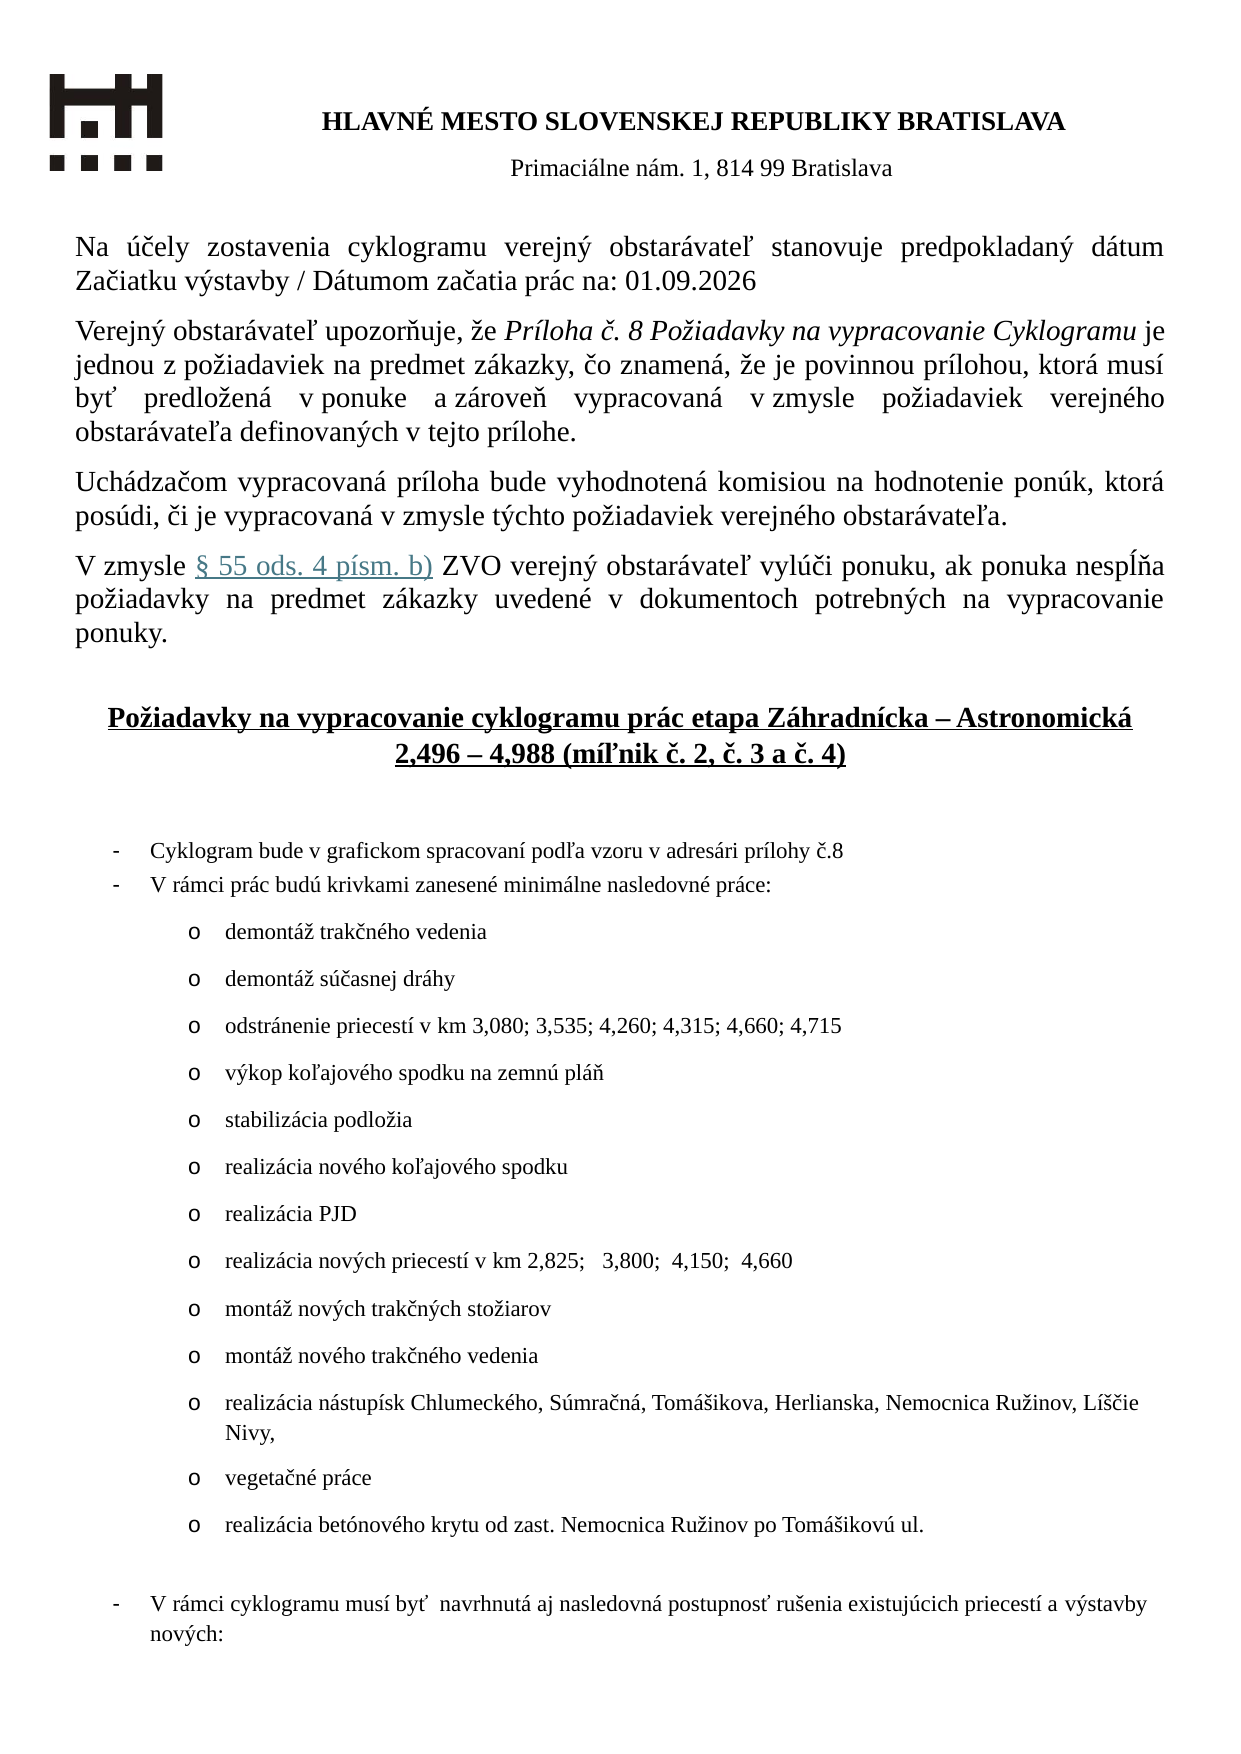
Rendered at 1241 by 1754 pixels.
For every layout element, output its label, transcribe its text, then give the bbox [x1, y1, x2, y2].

list montáž nového trakčného vedenia [187, 1342, 1165, 1370]
list demontáž trakčného vedenia [187, 918, 1165, 946]
list realizácia nového koľajového spodku [187, 1153, 1165, 1182]
list odstránenie priecestí v km 3,080; 3,535; 4,260; 4,315; 4,660; 4,715 [187, 1012, 1165, 1040]
picture [49, 74, 163, 171]
list V rámci cyklogramu musí byť navrhnutá aj nasledovná postupnosť rušenia existujúcich priecestí a výstavby nových: [112, 1587, 1165, 1647]
list realizácia PJD [187, 1201, 1165, 1229]
list demontáž súčasnej dráhy [187, 965, 1165, 993]
text Uchádzačom vypracovaná príloha bude vyhodnotená komisiou na hodnotenie ponúk, ktorá posúdi, či je vypracovaná v zmysle týchto požiadaviek verejného obstarávateľa. [75, 464, 1165, 531]
list V rámci prác budú krivkami zanesené minimálne nasledovné práce: [112, 868, 1165, 899]
list vegetačné práce [187, 1464, 1165, 1492]
list realizácia nových priecestí v km 2,825; 3,800; 4,150; 4,660 [187, 1248, 1165, 1276]
list stabilizácia podložia [187, 1106, 1165, 1134]
text Na účely zostavenia cyklogramu verejný obstarávateľ stanovuje predpokladaný dátum Začiatku výstavby / Dátumom začatia prác na: 01.09.2026 [75, 229, 1165, 297]
list realizácia nástupísk Chlumeckého, Súmračná, Tomášikova, Herlianska, Nemocnica Ružinov, Líščie Nivy, [187, 1389, 1165, 1446]
list Cyklogram bude v grafickom spracovaní podľa vzoru v adresári prílohy č.8 [112, 834, 1165, 865]
list výkop koľajového spodku na zemnú pláň [187, 1059, 1165, 1087]
list realizácia betónového krytu od zast. Nemocnica Ružinov po Tomášikovú ul. [187, 1511, 1165, 1539]
text V zmysle § 55 ods. 4 písm. b) ZVO verejný obstarávateľ vylúči ponuku, ak ponuka nespĺňa požiadavky na predmet zákazky uvedené v dokumentoch potrebných na vypracovanie ponuky. [75, 548, 1165, 648]
text Verejný obstarávateľ upozorňuje, že Príloha č. 8 Požiadavky na vypracovanie Cyklogramu je jednou z požiadaviek na predmet zákazky, čo znamená, že je povinnou prílohou, ktorá musí byť predložená v ponuke a zároveň vypracovaná v zmysle požiadaviek verejného obstarávateľa definovaných v tejto prílohe. [75, 313, 1165, 447]
text Požiadavky na vypracovanie cyklogramu prác etapa Záhradnícka – Astronomická 2,496 – 4,988 (míľnik č. 2, č. 3 a č. 4) [75, 700, 1165, 769]
list montáž nových trakčných stožiarov [187, 1295, 1165, 1323]
